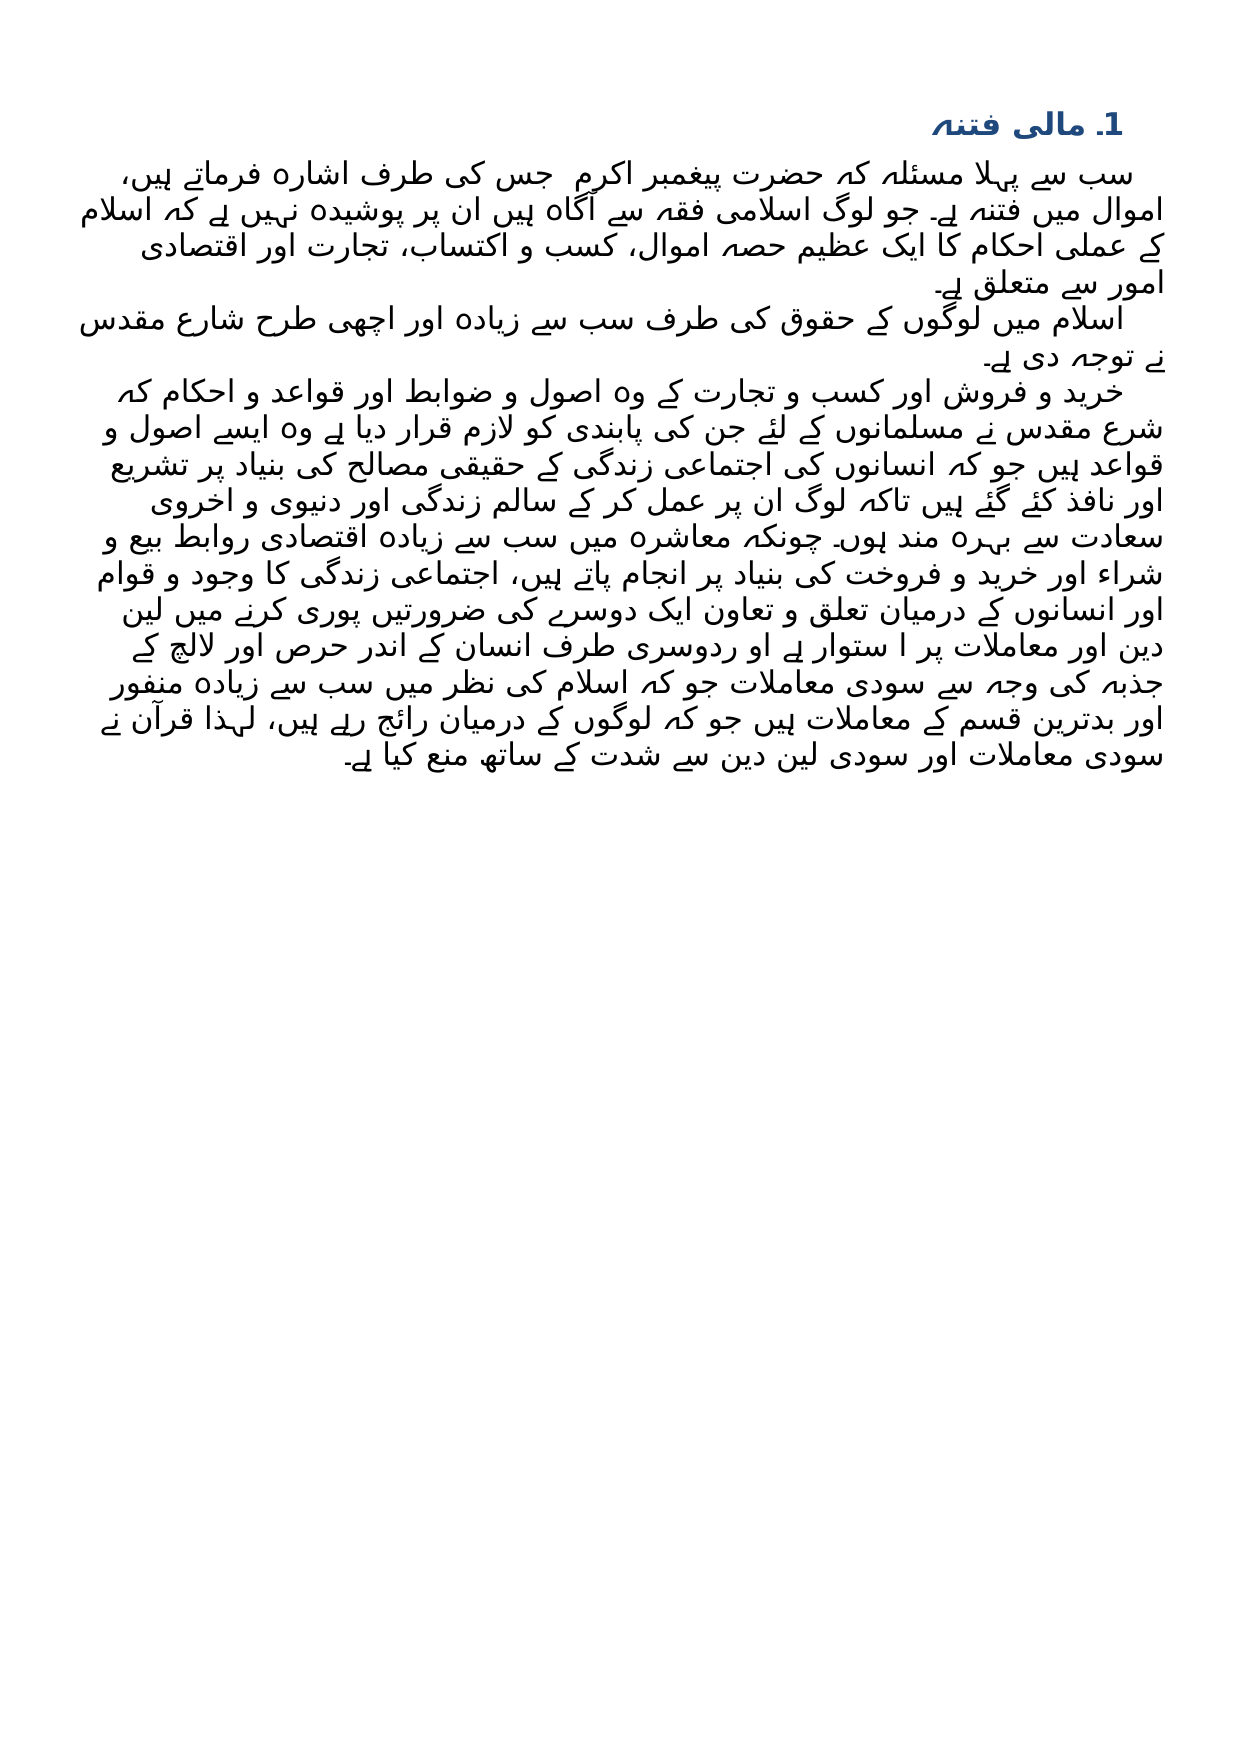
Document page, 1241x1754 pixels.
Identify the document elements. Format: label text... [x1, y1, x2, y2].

text سب سے پہلا مسئلہ کہ حضرت پیغمبر اکرم جس کی طرف اشارہ فرماتے ہیں، اموال میں فتنہ ہے۔ جو لوگ اسلامی فقہ سے آگاہ ہیں ان پر پوشیدہ نہیں ہے کہ اسلام کے عملی احکام کا ایک عظیم حصہ اموال، کسب و اکتساب، تجارت اور اقتصادی امور سے متعلق ہے۔ [75, 155, 1165, 301]
text خرید و فروش اور کسب و تجارت کے وہ اصول و ضوابط اور قواعد و احکام کہ شرع مقدس نے مسلمانوں کے لئے جن کی پابندی کو لازم قرار دیا ہے وہ ایسے اصول و قواعد ہیں جو کہ انسانوں کی اجتماعی زندگی کے حقیقی مصالح کی بنیاد پر تشریع اور نافذ کئے گئے ہیں تاکہ لوگ ان پر عمل کر کے سالم زندگی اور دنیوی و اخروی سعادت سے بہرہ مند ہوں۔ چونکہ معاشرہ میں سب سے زیادہ اقتصادی روابط بیع و شراء اور خرید و فروخت کی بنیاد پر انجام پاتے ہیں، اجتماعی زندگی کا وجود و قوام اور انسانوں کے درمیان تعلق و تعاون ایک دوسرے کی ضرورتیں پوری کرنے میں لین دین اور معاملات پر ا ستوار ہے او ردوسری طرف انسان کے اندر حرص اور لالچ کے جذبہ کی وجہ سے سودی معاملات جو کہ اسلام کی نظر میں سب سے زیادہ منفور اور بدترین قسم کے معاملات ہیں جو کہ لوگوں کے درمیان رائج رہے ہیں، لہذا قرآن نے سودی معاملات اور سودی لین دین سے شدت کے ساتھ منع کیا ہے۔ [75, 373, 1165, 773]
text اسلام میں لوگوں کے حقوق کی طرف سب سے زیادہ اور اچھی طرح شارع مقدس نے توجہ دی ہے۔ [75, 301, 1165, 373]
subtitle 1۔ مالی فتنہ [75, 106, 1165, 143]
